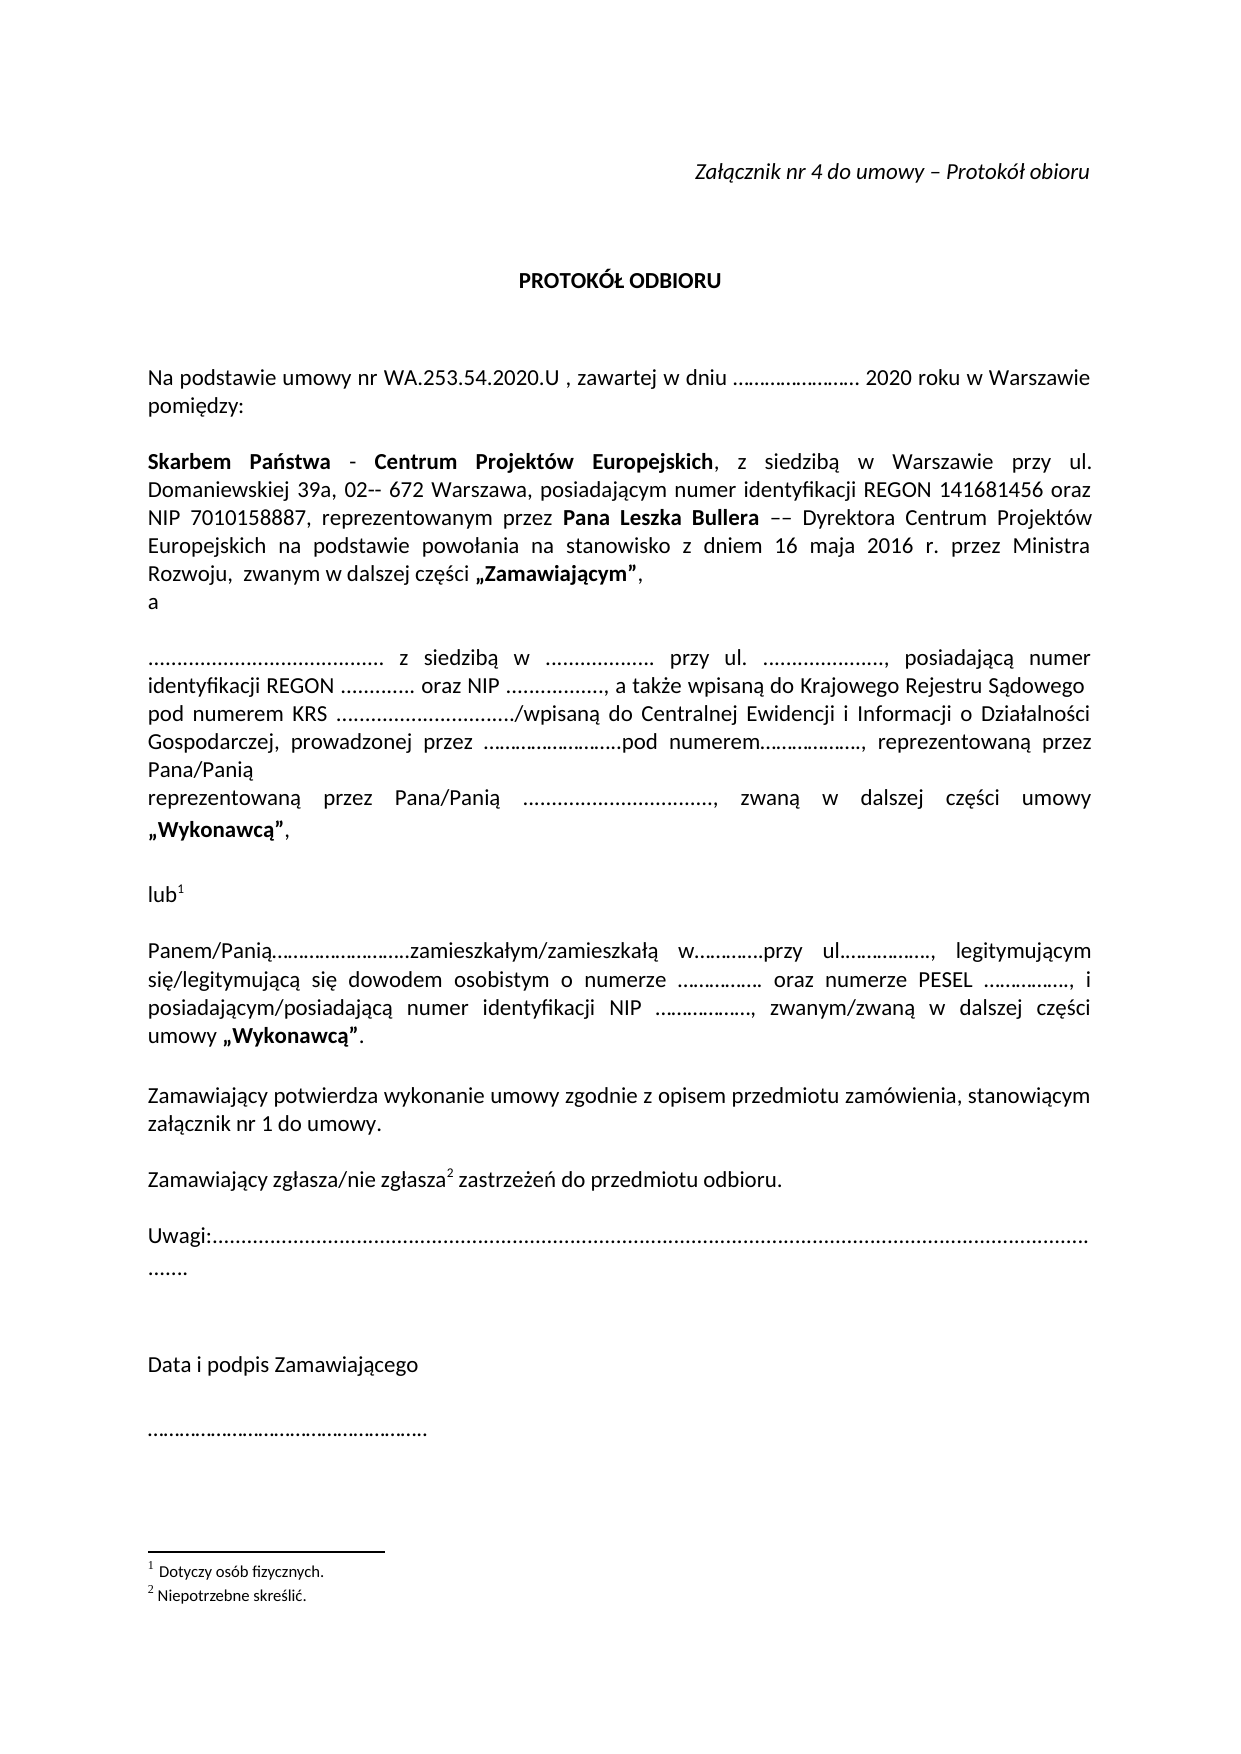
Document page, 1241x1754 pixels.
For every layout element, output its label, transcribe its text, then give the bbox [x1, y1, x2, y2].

text Skarbem Państwa - Centrum Projektów Europejskich, z siedzibą w Warszawie przy ul. Domaniewskiej 39a, 02-- 672 Warszawa, posiadającym numer identyfikacji REGON 141681456 oraz NIP 7010158887, reprezentowanym przez Pana Leszka Bullera –– Dyrektora Centrum Projektów Europejskich na podstawie powołania na stanowisko z dniem 16 maja 2016 r. przez Ministra Rozwoju, zwanym w dalszej części „Zamawiającym”, [148, 447, 1093, 587]
text a [148, 587, 1093, 615]
text Panem/Panią……………………..zamieszkałym/zamieszkałą w………….przy ul.……………., legitymującym się/legitymującą się dowodem osobistym o numerze ……………. oraz numerze PESEL ……………., i posiadającym/posiadającą numer identyfikacji NIP ………………, zwanym/zwaną w dalszej części umowy „Wykonawcą”. [148, 937, 1093, 1049]
text …………………………………………….. [148, 1414, 1093, 1442]
text Uwagi:............................................................................................................................................................... [148, 1221, 1093, 1281]
text reprezentowaną przez Pana/Panią ................................., zwaną w dalszej części umowy „Wykonawcą”, [148, 783, 1093, 876]
text PROTOKÓŁ ODBIORU [148, 266, 1093, 294]
text Zamawiający zgłasza/nie zgłasza zastrzeżeń do przedmiotu odbioru. [148, 1165, 1093, 1193]
text Na podstawie umowy nr WA.253.54.2020.U , zawartej w dniu …………………… 2020 roku w Warszawie pomiędzy: [148, 363, 1093, 419]
text ......................................... z siedzibą w ................... przy ul. ....................., posiadającą numer identyfikacji REGON ............. oraz NIP ................., a także wpisaną do Krajowego Rejestru Sądowego pod numerem KRS .............................../wpisaną do Centralnej Ewidencji i Informacji o Działalności Gospodarczej, prowadzonej przez ……………………..pod numerem………………., reprezentowaną przez Pana/Panią [148, 643, 1093, 783]
text Data i podpis Zamawiającego [148, 1350, 1093, 1378]
text Zamawiający potwierdza wykonanie umowy zgodnie z opisem przedmiotu zamówienia, stanowiącym załącznik nr 1 do umowy. [148, 1081, 1093, 1137]
list Załącznik nr 4 do umowy – Protokół obioru [148, 157, 1093, 185]
text lub [148, 881, 1093, 909]
